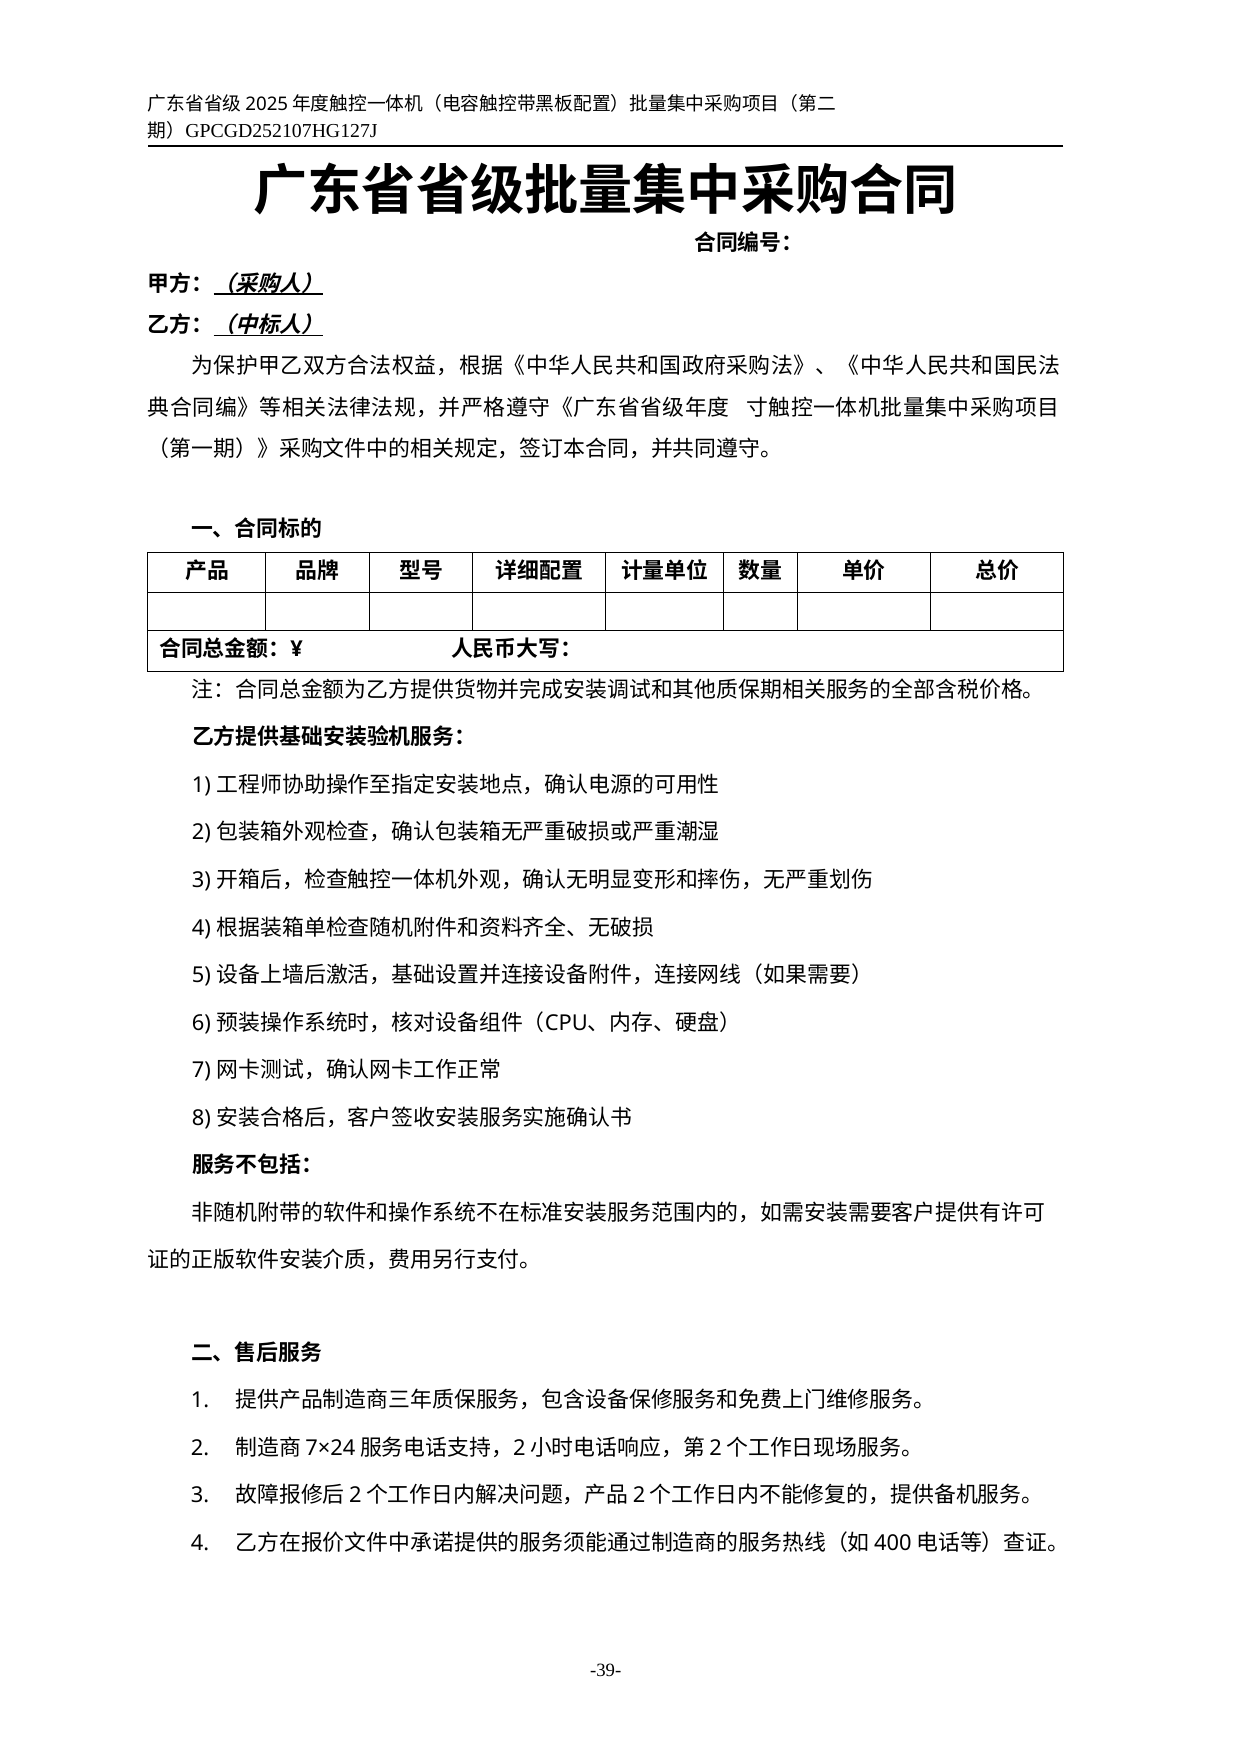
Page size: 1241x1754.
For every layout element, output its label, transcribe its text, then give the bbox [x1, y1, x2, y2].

table_header 产品 [148, 553, 265, 592]
text 8) 安装合格后，客户签收安装服务实施确认书 [148, 1100, 1063, 1132]
text 合同编号： [694, 225, 1063, 257]
table_cell [606, 593, 723, 630]
table_header 型号 [370, 553, 472, 592]
text 4) 根据装箱单检查随机附件和资料齐全、无破损 [148, 909, 1063, 941]
table_cell [148, 593, 265, 630]
text 乙方：（中标人） [148, 307, 1063, 339]
table_header 总价 [931, 553, 1063, 592]
text 注：合同总金额为乙方提供货物并完成安装调试和其他质保期相关服务的全部含税价格。 [148, 672, 1063, 703]
table_cell [798, 593, 930, 630]
text 3. 故障报修后2个工作日内解决问题，产品2个工作日内不能修复的，提供备机服务。 [148, 1477, 1063, 1509]
text 非随机附带的软件和操作系统不在标准安装服务范围内的，如需安装需要客户提供有许可证的正版软件安装介质，费用另行支付。 [148, 1195, 1063, 1274]
text 为保护甲乙双方合法权益，根据《中华人民共和国政府采购法》、《中华人民共和国民法典合同编》等相关法律法规，并严格遵守《广东省省级年度 寸触控一体机批量集中采购项目（第一期）》采购文件中的相关规定，签订本合同，并共同遵守。 [148, 348, 1063, 462]
table_cell [266, 593, 369, 630]
text 6) 预装操作系统时，核对设备组件（CPU、内存、硬盘） [148, 1005, 1063, 1036]
text 乙方提供基础安装验机服务： [148, 719, 1063, 751]
table_cell 合同总金额：¥ 人民币大写： [148, 631, 1063, 671]
text 4. 乙方在报价文件中承诺提供的服务须能通过制造商的服务热线（如400电话等）查证。 [148, 1525, 1063, 1557]
table_cell [370, 593, 472, 630]
text 1. 提供产品制造商三年质保服务，包含设备保修服务和免费上门维修服务。 [148, 1382, 1063, 1414]
table_header 数量 [724, 553, 797, 592]
table_header 单价 [798, 553, 930, 592]
table_header 详细配置 [473, 553, 605, 592]
table_cell [473, 593, 605, 630]
table_cell [931, 593, 1063, 630]
text 1) 工程师协助操作至指定安装地点，确认电源的可用性 [148, 767, 1063, 798]
text 3) 开箱后，检查触控一体机外观，确认无明显变形和摔伤，无严重划伤 [148, 862, 1063, 894]
text 7) 网卡测试，确认网卡工作正常 [148, 1052, 1063, 1084]
text 一、合同标的 [148, 511, 1063, 542]
text 二、售后服务 [148, 1335, 1063, 1366]
text 服务不包括： [148, 1147, 1063, 1179]
table_header 品牌 [266, 553, 369, 592]
table_cell [724, 593, 797, 630]
text 广东省省级批量集中采购合同 [148, 147, 1063, 225]
text 甲方：（采购人） [148, 266, 1063, 298]
text 5) 设备上墙后激活，基础设置并连接设备附件，连接网线（如果需要） [148, 957, 1063, 989]
text 2) 包装箱外观检查，确认包装箱无严重破损或严重潮湿 [148, 814, 1063, 846]
table_header 计量单位 [606, 553, 723, 592]
text 2. 制造商7×24服务电话支持，2小时电话响应，第2个工作日现场服务。 [148, 1430, 1063, 1462]
